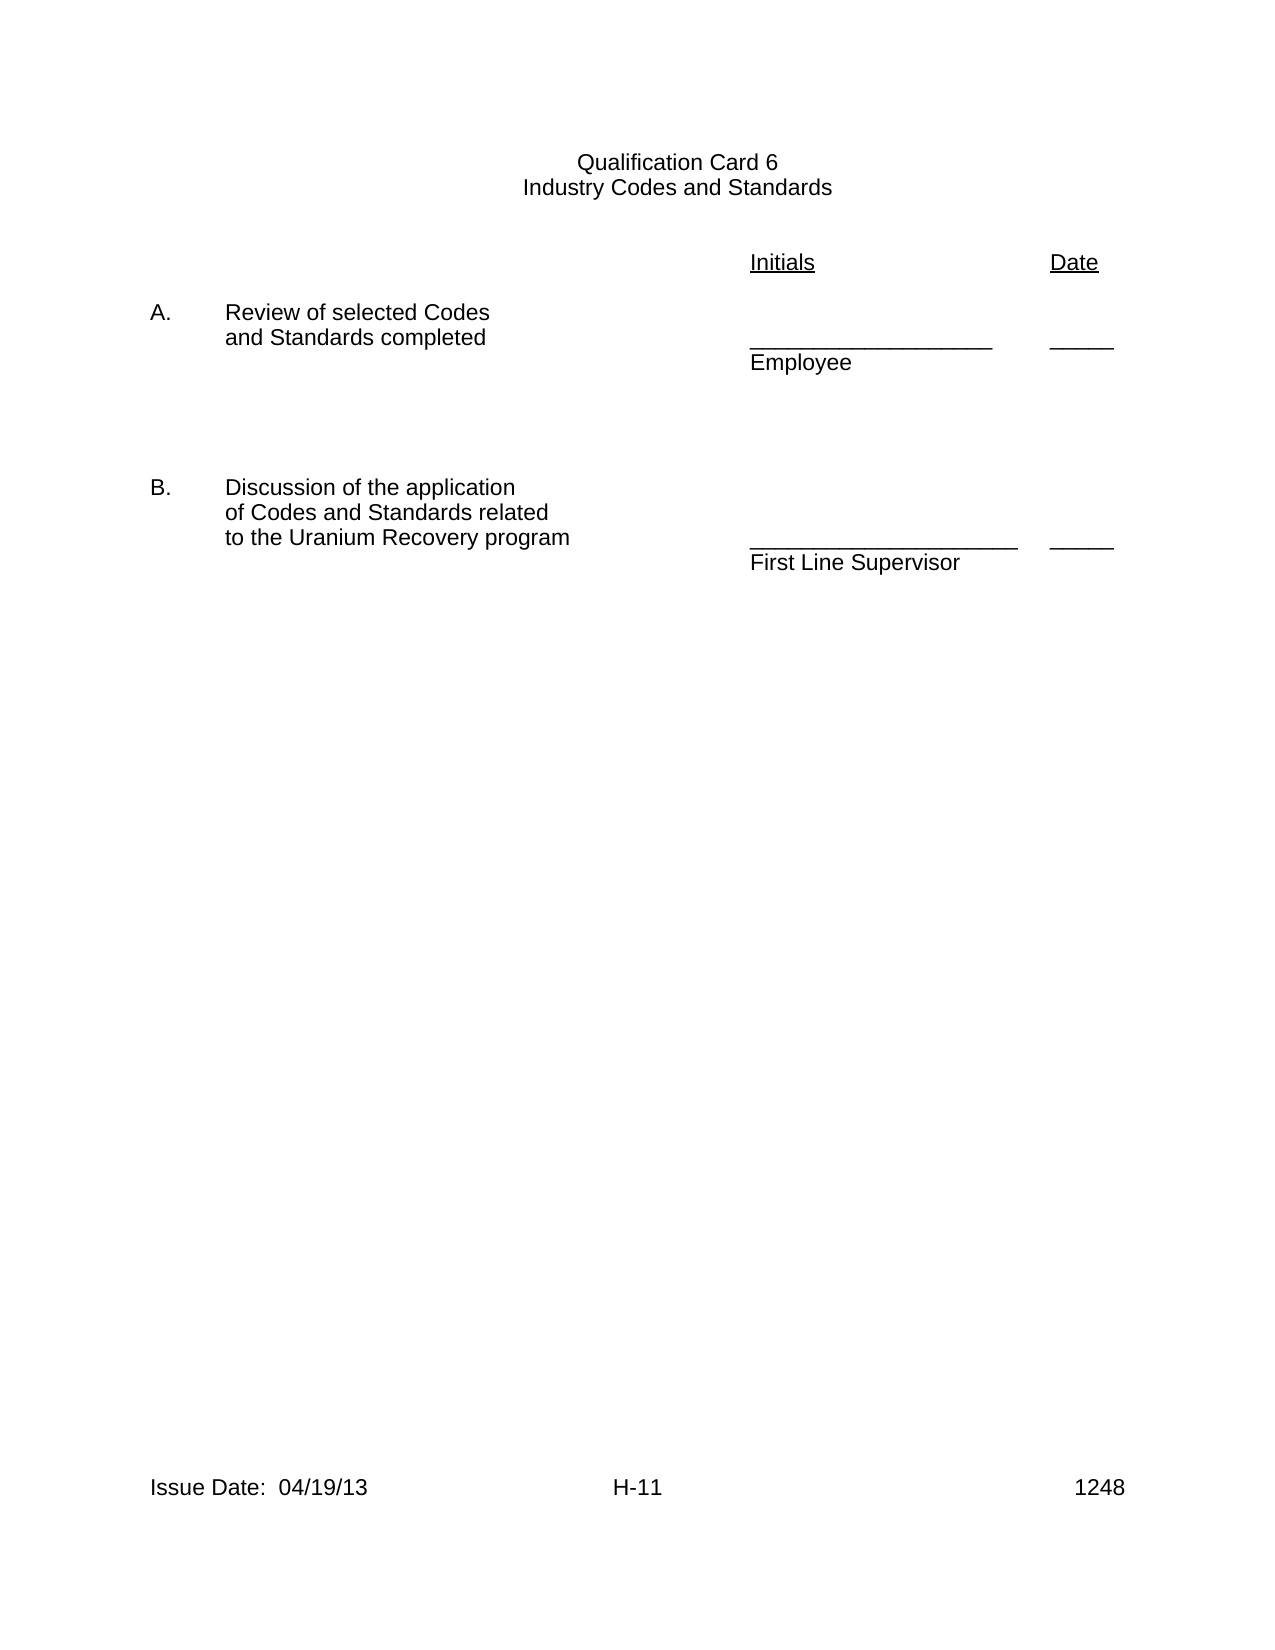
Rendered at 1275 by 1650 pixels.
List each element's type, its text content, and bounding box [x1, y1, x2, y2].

text to the Uranium Recovery program _____________________ _____ [225, 525, 1125, 550]
text and Standards completed ___________________ _____ [150, 325, 1125, 350]
text Qualification Card 6 [150, 150, 1125, 175]
text Industry Codes and Standards [150, 175, 1125, 200]
text Initials Date [750, 250, 1125, 275]
text First Line Supervisor [150, 550, 1125, 575]
text Employee [150, 350, 1125, 375]
text of Codes and Standards related [150, 500, 1125, 525]
text A. Review of selected Codes [150, 300, 1125, 325]
text B. Discussion of the application [150, 475, 1125, 500]
